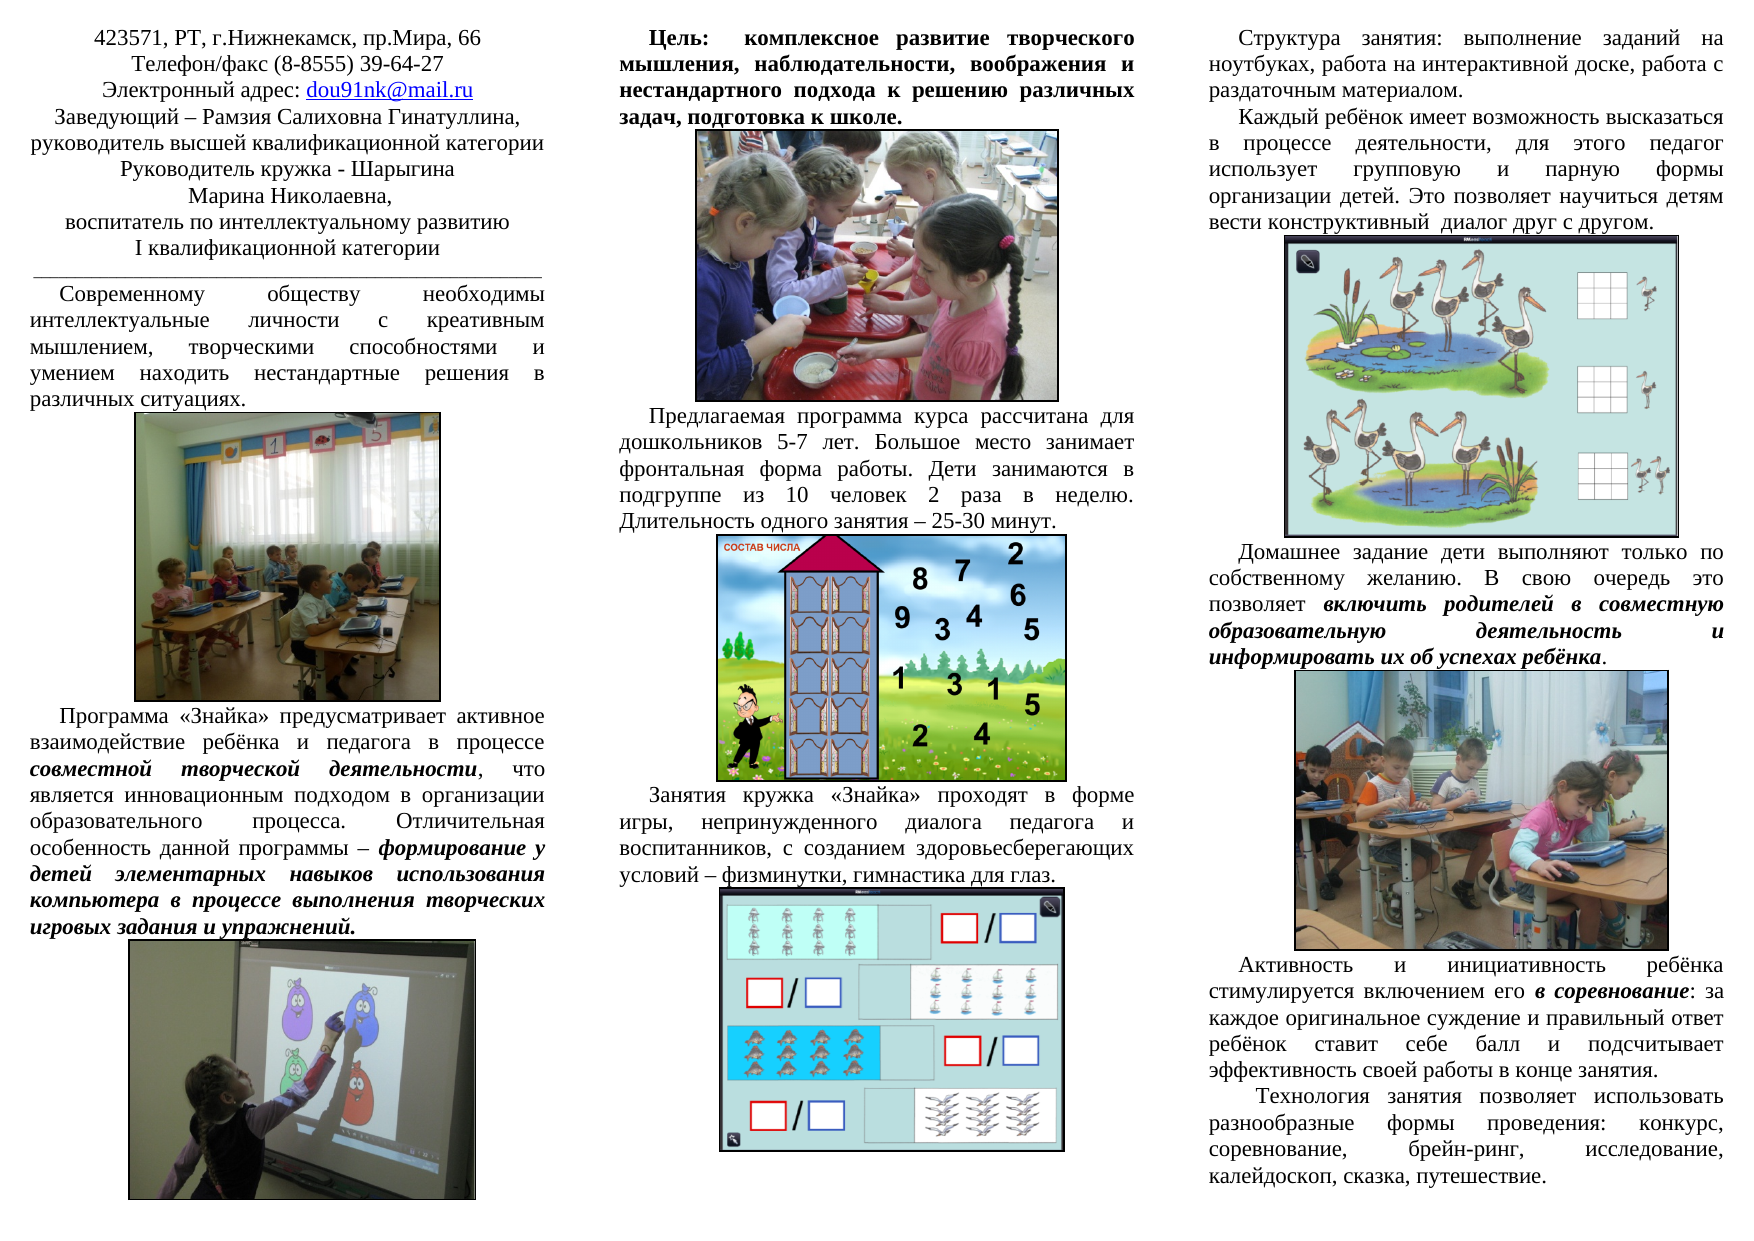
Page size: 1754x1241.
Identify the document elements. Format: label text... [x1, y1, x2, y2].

text Электронный адрес: dou91nk@mail.ru [29, 76, 545, 103]
text Занятия кружка «Знайка» проходят в форме игры, непринужденного диалога педагога и воспитанников, с созданием здоровьесберегающих условий – физминутки, гимнастика для глаз. [619, 782, 1135, 887]
text Руководитель кружка - Шарыгина [29, 155, 545, 182]
text I квалификационной категории [29, 234, 545, 261]
picture [720, 889, 1063, 1150]
picture [130, 941, 475, 1199]
text Структура занятия: выполнение заданий на ноутбуках, работа на интерактивной доске, работа с раздаточным материалом. [1208, 24, 1724, 103]
text _____________________________________________________________ [29, 261, 545, 280]
picture [136, 413, 439, 700]
text Заведующий – Рамзия Салиховна Гинатуллина, руководитель высшей квалификационной категории [29, 103, 545, 155]
text Современному обществу необходимы интеллектуальные личности с креативным мышлением, творческими способностями и умением находить нестандартные решения в различных ситуациях. [29, 280, 545, 412]
picture [697, 131, 1057, 400]
picture [1296, 671, 1667, 949]
picture [718, 536, 1065, 780]
text Цель: комплексное развитие творческого мышления, наблюдательности, воображения и нестандартного подхода к решению различных задач, подготовка к школе. [619, 24, 1135, 129]
text Марина Николаевна, [29, 182, 545, 208]
text Программа «Знайка» предусматривает активное взаимодействие ребёнка и педагога в процессе совместной творческой деятельности, что является инновационным подходом в организации образовательного процесса. Отличительная особенность данной программы – формирование у детей элементарных навыков использования компьютера в процессе выполнения творческих игровых задания и упражнений. [29, 702, 545, 939]
text Домашнее задание дети выполняют только по собственному желанию. В свою очередь это позволяет включить родителей в совместную образовательную деятельность и информировать их об успехах ребёнка. [1208, 538, 1724, 669]
text Активность и инициативность ребёнка стимулируется включением его в соревнование: за каждое оригинальное суждение и правильный ответ ребёнок ставит себе балл и подсчитывает эффективность своей работы в конце занятия. [1208, 951, 1724, 1083]
text Телефон/факс (8-8555) 39-64-27 [29, 50, 545, 76]
text Каждый ребёнок имеет возможность высказаться в процессе деятельности, для этого педагог использует групповую и парную формы организации детей. Это позволяет научиться детям вести конструктивный диалог друг с другом. [1208, 103, 1724, 234]
text Технология занятия позволяет использовать разнообразные формы проведения: конкурс, соревнование, брейн-ринг, исследование, калейдоскоп, сказка, путешествие. [1208, 1083, 1724, 1188]
picture [1285, 236, 1678, 536]
text 423571, РТ, г.Нижнекамск, пр.Мира, 66 [29, 24, 545, 50]
text Предлагаемая программа курса рассчитана для дошкольников 5-7 лет. Большое место занимает фронтальная форма работы. Дети занимаются в подгруппе из 10 человек 2 раза в неделю. Длительность одного занятия – 25-30 минут. [619, 402, 1135, 534]
text воспитатель по интеллектуальному развитию [29, 208, 545, 234]
